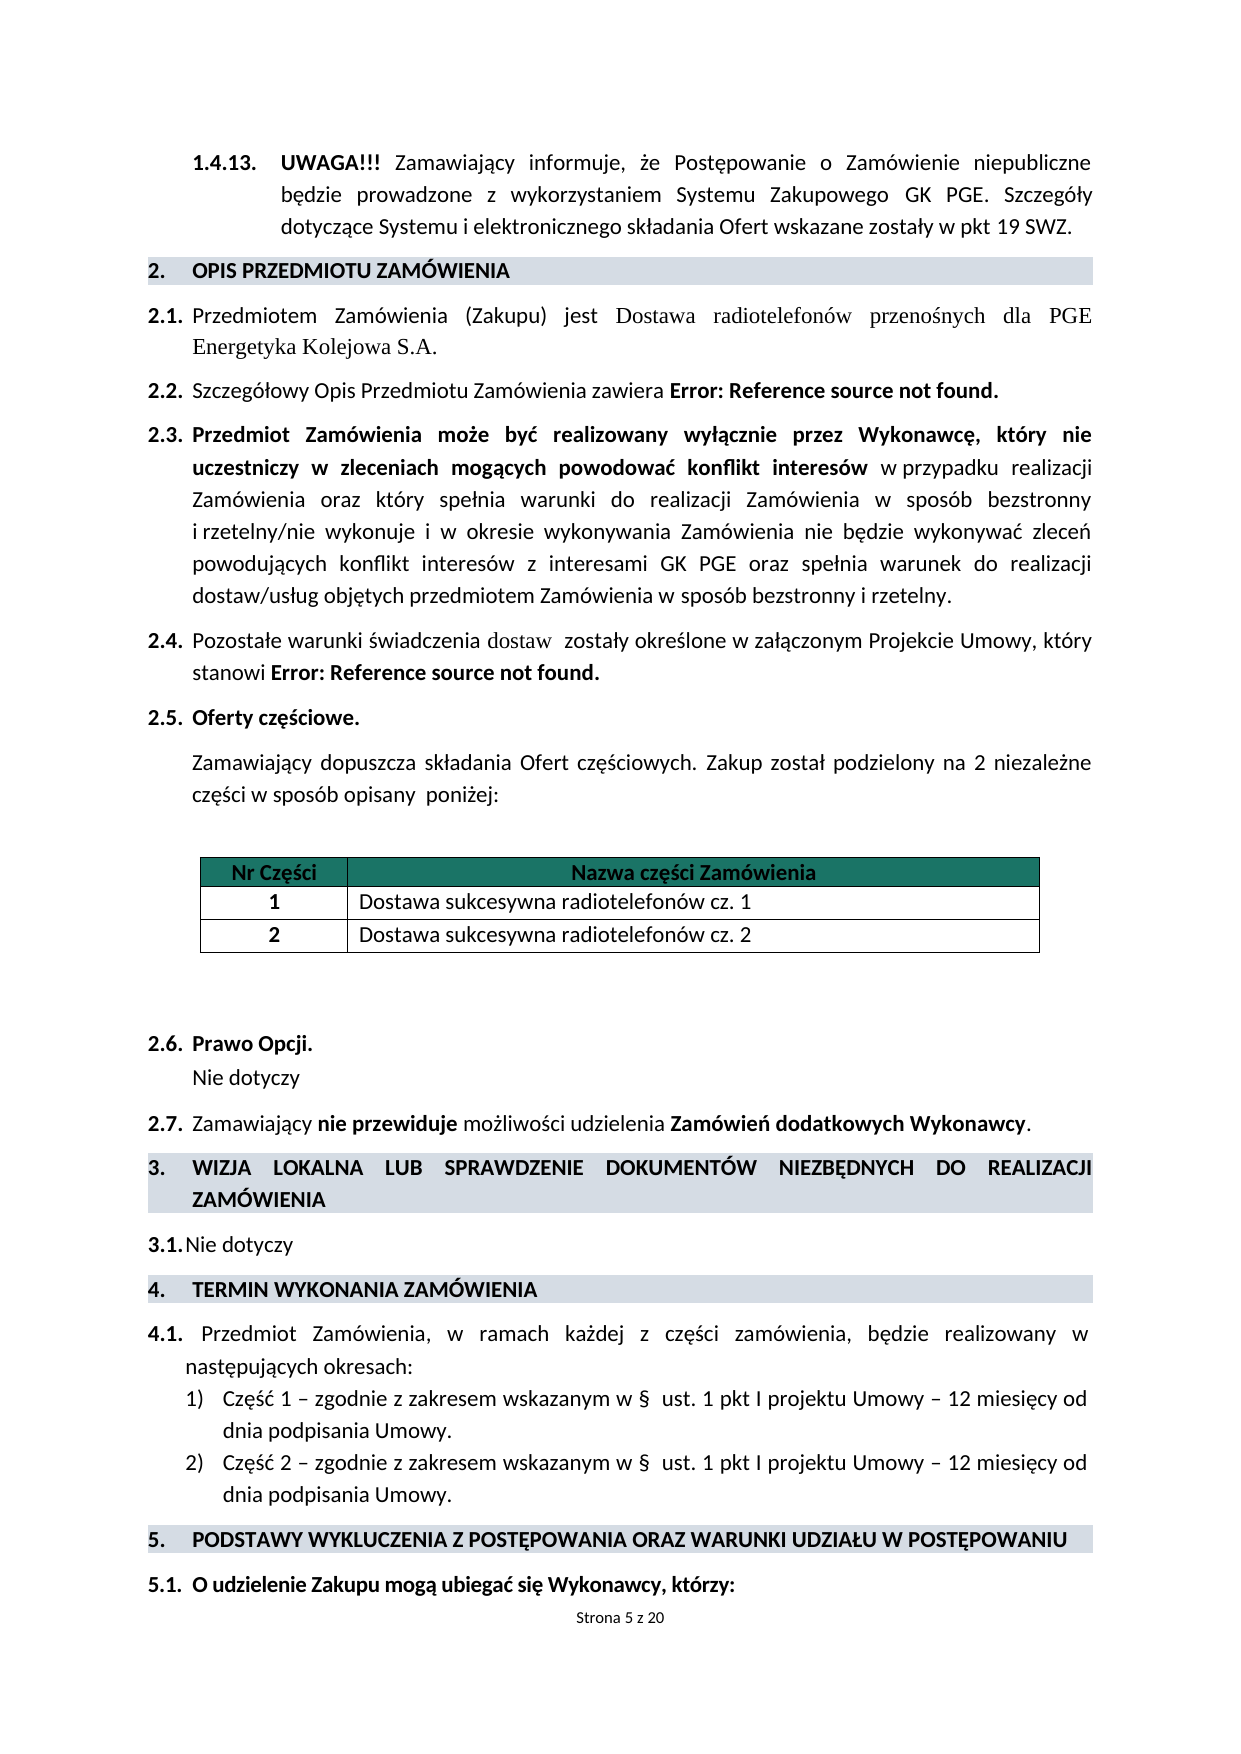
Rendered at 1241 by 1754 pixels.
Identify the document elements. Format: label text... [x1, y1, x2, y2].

list O udzielenie Zakupu mogą ubiegać się Wykonawcy, którzy: [148, 1570, 1090, 1598]
table_cell 2 [201, 920, 347, 952]
list PODSTAWY WYKLUCZENIA Z POSTĘPOWANIA ORAZ WARUNKI UDZIAŁU W POSTĘPOWANIU [148, 1525, 1093, 1553]
list Pozostałe warunki świadczenia zostały określone w załączonym Projekcie Umowy, który stanowi Błąd! Nie można odnaleźć źródła odwołania.. [148, 626, 1093, 686]
list Nie dotyczy [148, 1230, 1093, 1258]
text Nie dotyczy [192, 1063, 1093, 1091]
table_cell Dostawa sukcesywna radiotelefonów cz. 1 [348, 887, 1039, 919]
list WIZJA LOKALNA LUB SPRAWDZENIE DOKUMENTÓW NIEZBĘDNYCH DO REALIZACJI ZAMÓWIENIA [148, 1153, 1093, 1213]
list Część 2 – zgodnie z zakresem wskazanym w § ust. 1 pkt I projektu Umowy – 12 miesięcy od dnia podpisania Umowy. [185, 1448, 1090, 1508]
list Przedmiot Zamówienia, w ramach każdej z części zamówienia, będzie realizowany w następujących okresach: [148, 1319, 1090, 1380]
list Przedmiot Zamówienia może być realizowany wyłącznie przez Wykonawcę, który nie uczestniczy w zleceniach mogących powodować konflikt interesów w przypadku realizacji Zamówienia oraz który spełnia warunki do realizacji Zamówienia w sposób bezstronny i rzetelny/nie wykonuje i w okresie wykonywania Zamówienia nie będzie wykonywać zleceń powodujących konflikt interesów z interesami GK PGE oraz spełnia warunek do realizacji dostaw/usług objętych przedmiotem Zamówienia w sposób bezstronny i rzetelny. [148, 421, 1093, 609]
list Oferty częściowe. [148, 703, 1093, 731]
list Część 1 – zgodnie z zakresem wskazanym w § ust. 1 pkt I projektu Umowy – 12 miesięcy od dnia podpisania Umowy. [185, 1384, 1090, 1444]
list UWAGA!!! Zamawiający informuje, że Postępowanie o Zamówienie niepubliczne będzie prowadzone z wykorzystaniem Systemu Zakupowego GK PGE. Szczegóły dotyczące Systemu i elektronicznego składania Ofert wskazane zostały w pkt 19 SWZ. [192, 148, 1093, 240]
table_cell Dostawa sukcesywna radiotelefonów cz. 2 [348, 920, 1039, 952]
list Zamawiający nie przewiduje możliwości udzielenia Zamówień dodatkowych Wykonawcy. [148, 1109, 1093, 1137]
table_header Nr Części [201, 858, 347, 886]
table_cell 1 [201, 887, 347, 919]
list Prawo Opcji. [148, 1029, 1093, 1057]
list OPIS PRZEDMIOTU ZAMÓWIENIA [148, 257, 1093, 285]
list Przedmiotem Zamówienia (Zakupu) jest [148, 301, 1093, 359]
text Zamawiający dopuszcza składania Ofert częściowych. Zakup został podzielony na 2 niezależne części w sposób opisany poniżej: [192, 748, 1093, 808]
list TERMIN WYKONANIA ZAMÓWIENIA [148, 1275, 1093, 1303]
table_header Nazwa części Zamówienia [348, 858, 1039, 886]
